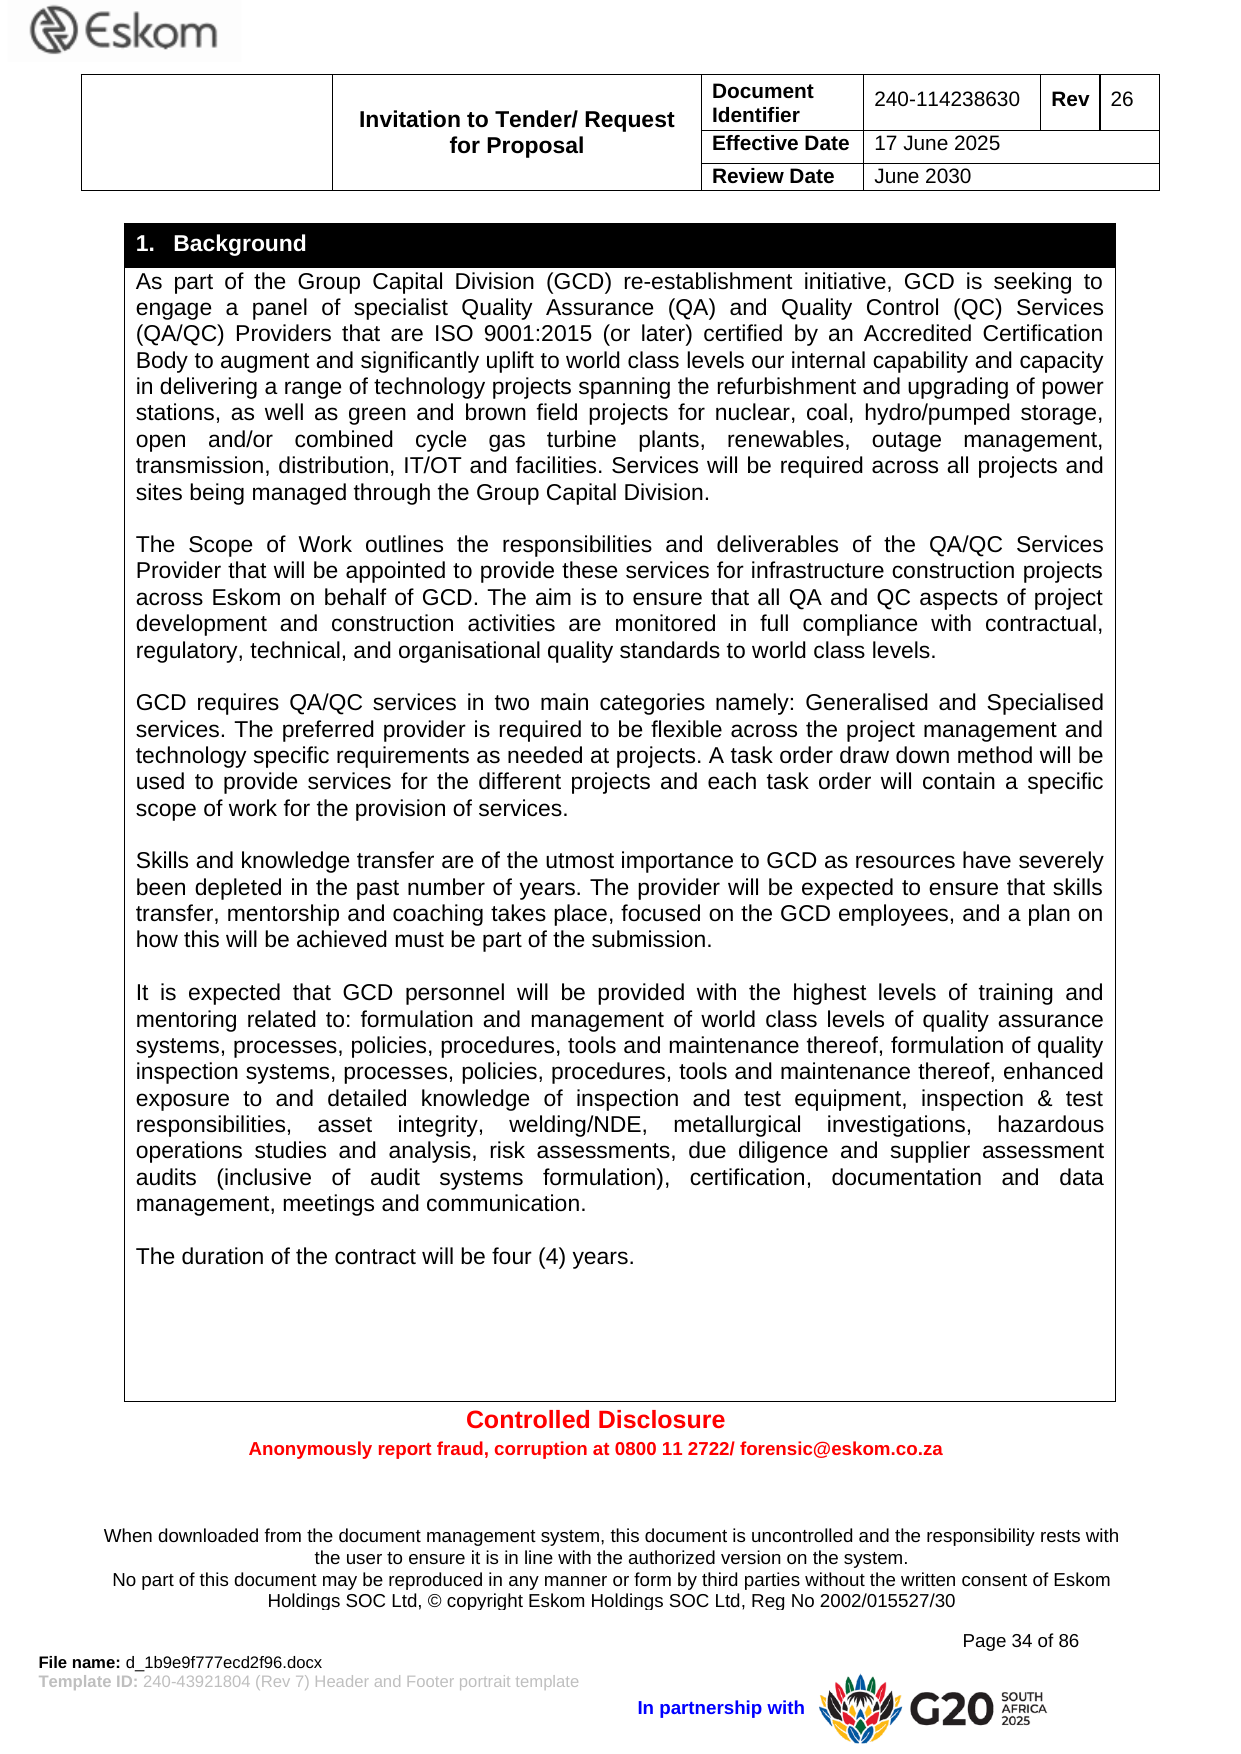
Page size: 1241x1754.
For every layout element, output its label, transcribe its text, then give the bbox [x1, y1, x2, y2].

table_header Background [125, 224, 1115, 267]
picture [818, 1673, 1051, 1744]
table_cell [125, 268, 1115, 1401]
